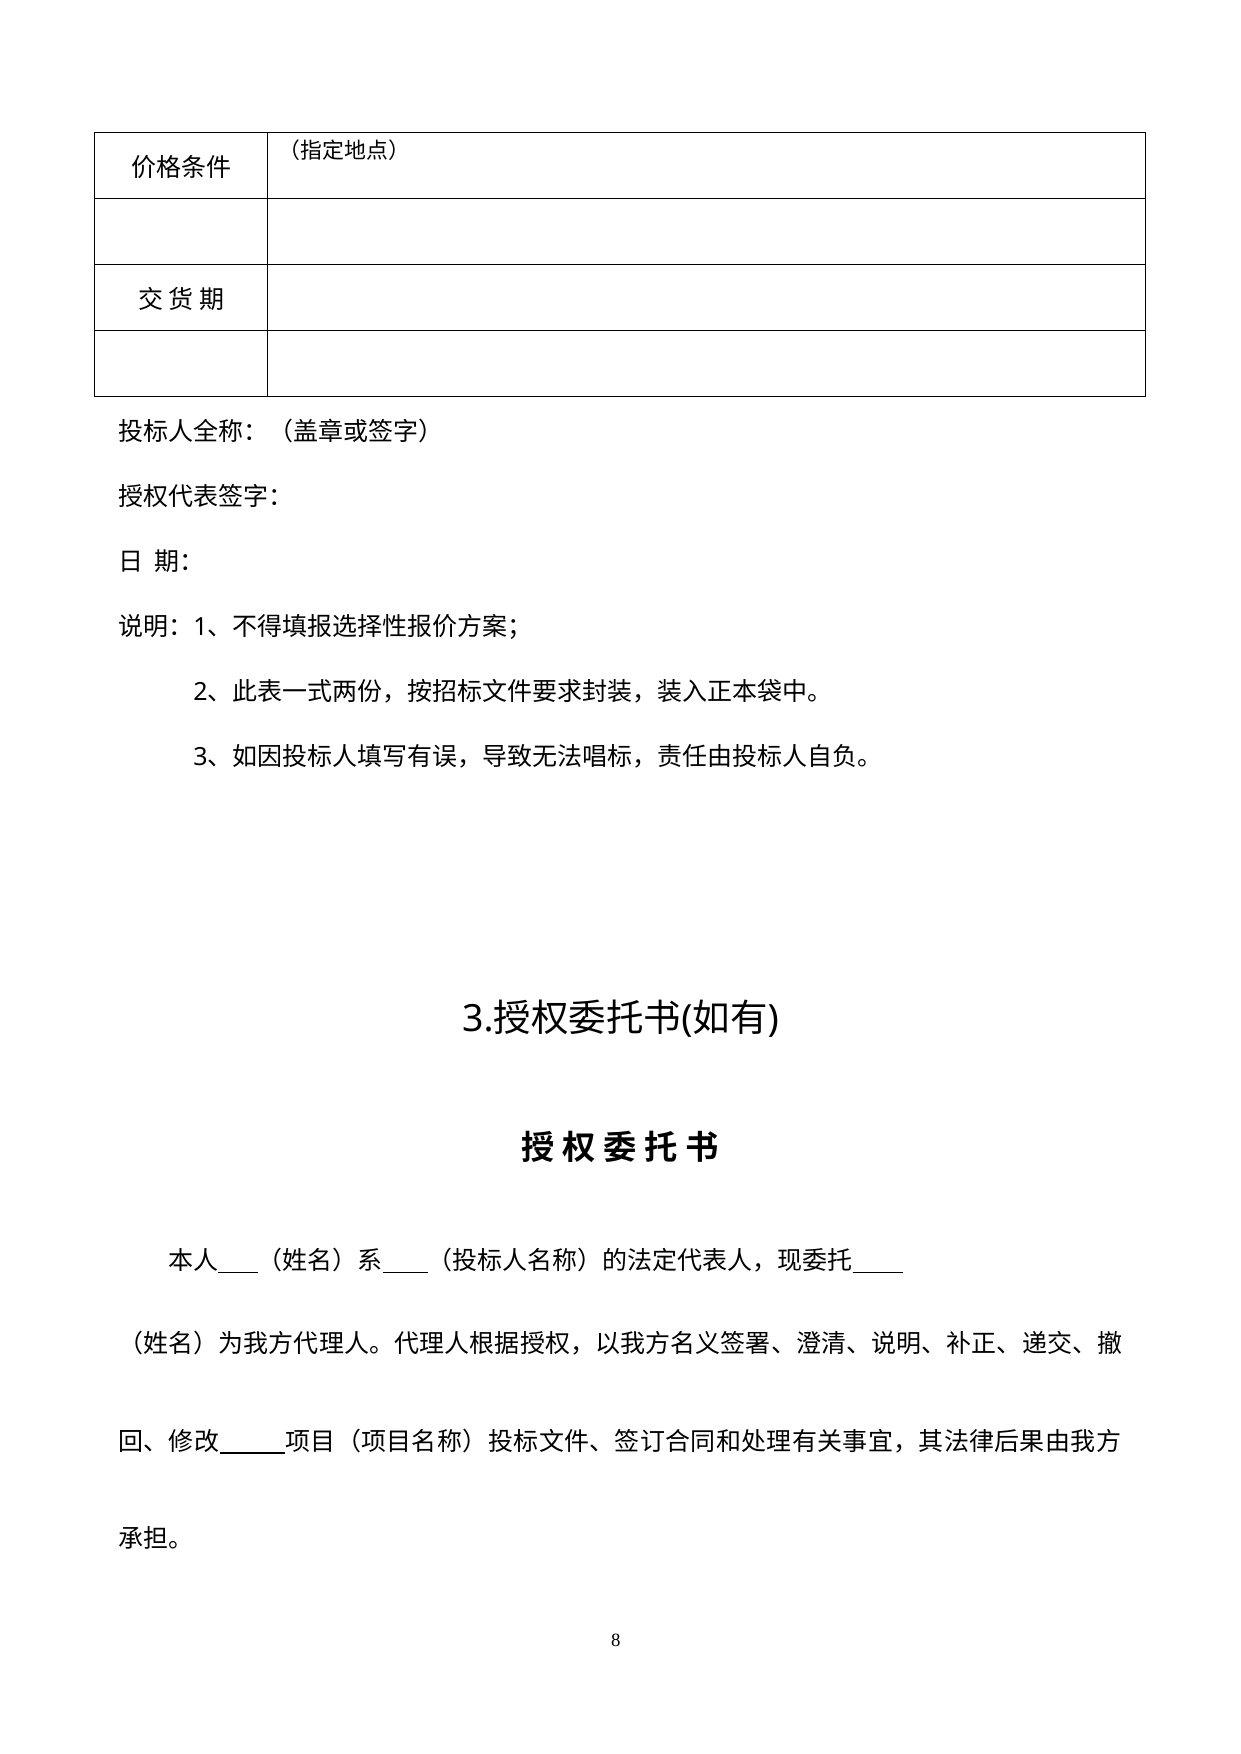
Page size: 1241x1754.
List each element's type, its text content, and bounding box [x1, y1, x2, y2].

text 3.授权委托书(如有) [118, 982, 1122, 1047]
table_cell [268, 331, 1145, 396]
table_cell [95, 199, 267, 264]
text 日 期： [118, 527, 1122, 592]
text 3、如因投标人填写有误，导致无法唱标，责任由投标人自负。 [118, 722, 1122, 787]
text 授权代表签字： [118, 462, 1122, 527]
text 2、此表一式两份，按招标文件要求封装，装入正本袋中。 [118, 657, 1122, 722]
text 说明：1、不得填报选择性报价方案； [118, 592, 1122, 657]
table_cell 交 货 期 [95, 265, 267, 330]
table_cell [95, 331, 267, 396]
table_cell [268, 199, 1145, 264]
text 本人 （姓名）系 （投标人名称）的法定代表人，现委托 [118, 1226, 1122, 1291]
text （姓名）为我方代理人。代理人根据授权，以我方名义签署、澄清、说明、补正、递交、撤回、修改 项目（项目名称）投标文件、签订合同和处理有关事宜，其法律后果由我方承担。 [118, 1309, 1122, 1569]
table_cell （指定地点） [268, 133, 1145, 198]
table_cell 价格条件 [95, 133, 267, 198]
table_cell [268, 265, 1145, 330]
text 投标人全称：（盖章或签字） [118, 397, 1122, 462]
text 授 权 委 托 书 [118, 1112, 1122, 1177]
